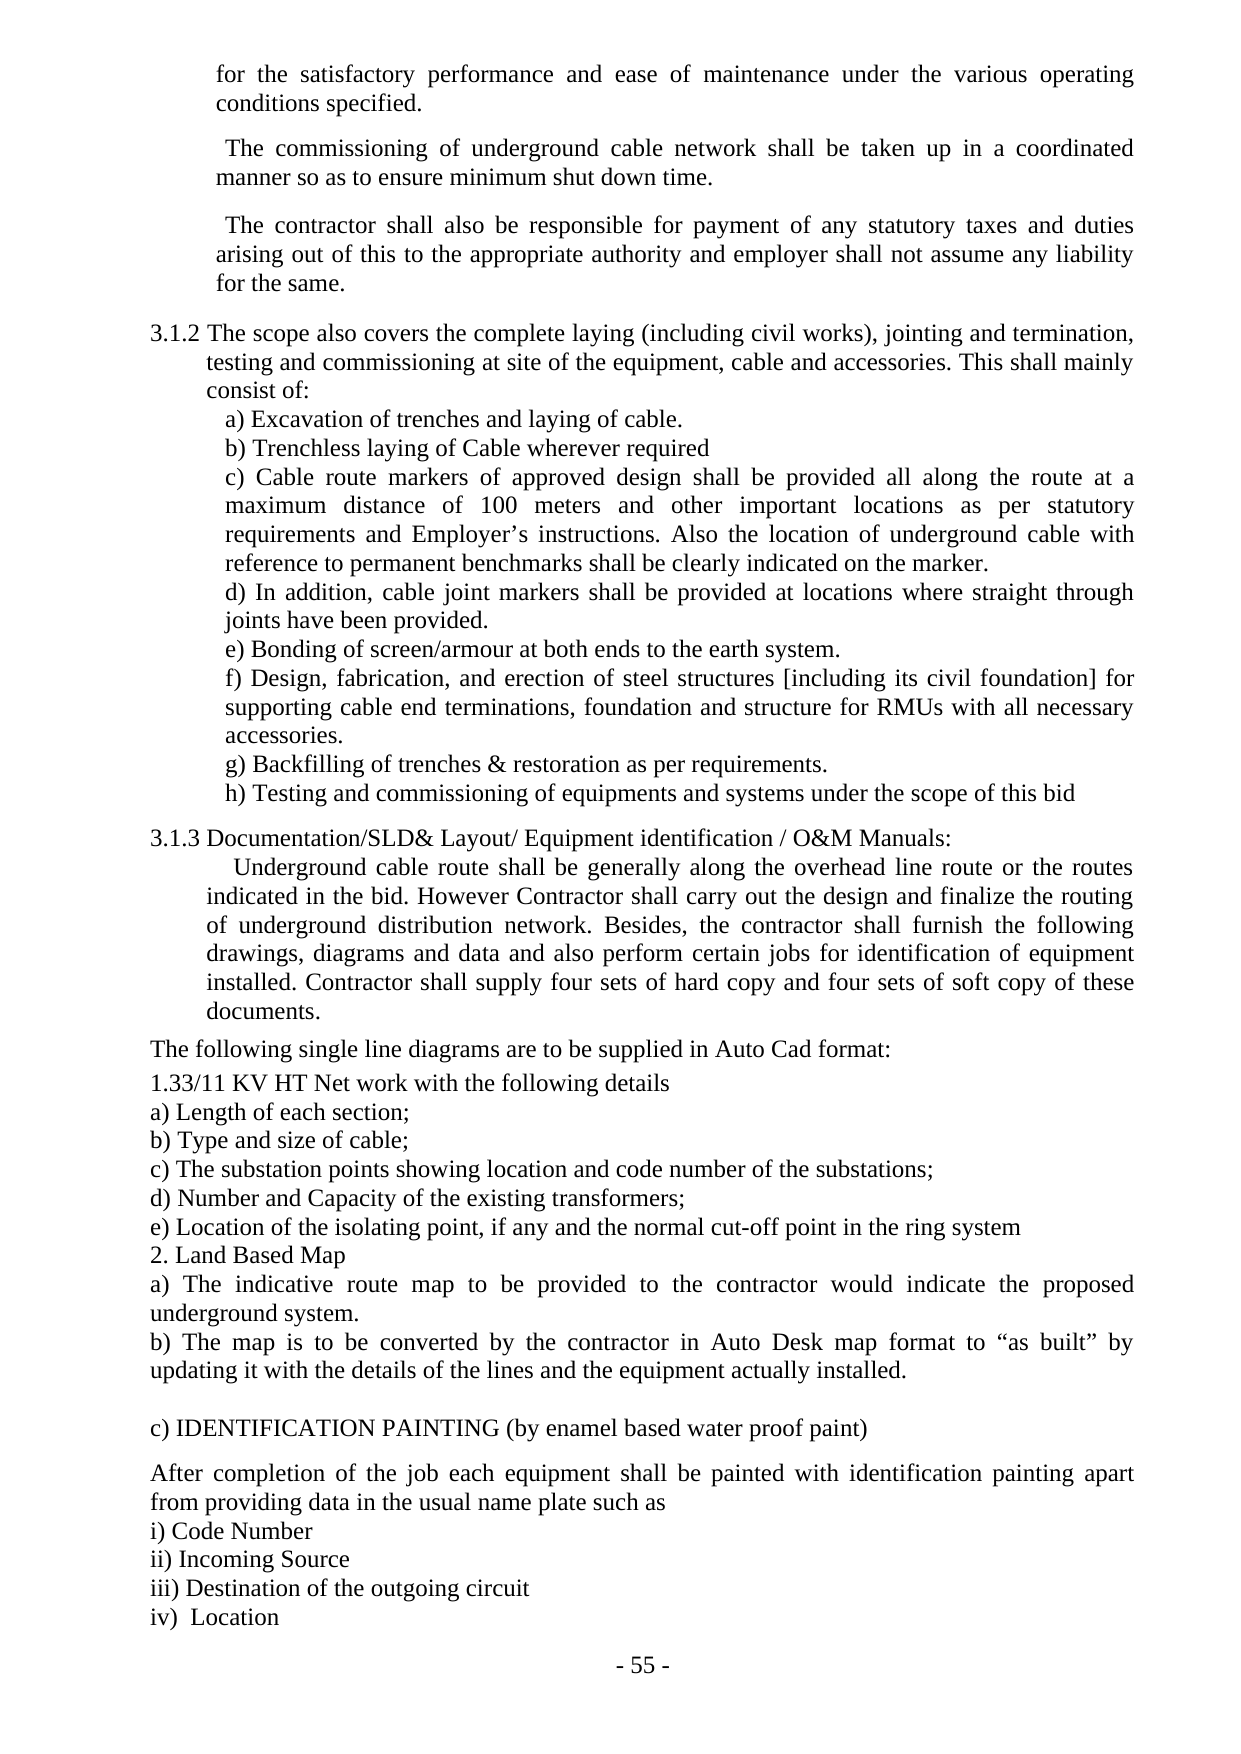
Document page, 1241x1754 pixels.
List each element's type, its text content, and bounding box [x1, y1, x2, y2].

text c) The substation points showing location and code number of the substations; [150, 1154, 1135, 1183]
text c) IDENTIFICATION PAINTING (by enamel based water proof paint) [150, 1413, 1135, 1442]
text 1.33/11 KV HT Net work with the following details [150, 1068, 1135, 1097]
text f) Design, fabrication, and erection of steel structures [including its civil foundation] for supporting cable end terminations, foundation and structure for RMUs with all necessary accessories. [225, 663, 1135, 749]
text e) Location of the isolating point, if any and the normal cut-off point in the ring system [150, 1212, 1135, 1240]
text ii) Incoming Source [150, 1544, 1135, 1573]
text b) Type and size of cable; [150, 1125, 1135, 1154]
text d) In addition, cable joint markers shall be provided at locations where straight through joints have been provided. [225, 577, 1135, 634]
text e) Bonding of screen/armour at both ends to the earth system. [150, 634, 1135, 663]
text The commissioning of underground cable network shall be taken up in a coordinated manner so as to ensure minimum shut down time. [216, 133, 1135, 191]
text b) The map is to be converted by the contractor in Auto Desk map format to “as built” by updating it with the details of the lines and the equipment actually installed. [150, 1327, 1135, 1384]
text The following single line diagrams are to be supplied in Auto Cad format: [150, 1034, 1135, 1063]
text 3.1.3 Documentation/SLD& Layout/ Equipment identification / O&M Manuals: [150, 823, 1135, 852]
text a) The indicative route map to be provided to the contractor would indicate the proposed underground system. [150, 1269, 1135, 1327]
text 3.1.2 The scope also covers the complete laying (including civil works), jointing and termination, testing and commissioning at site of the equipment, cable and accessories. This shall mainly consist of: [150, 318, 1135, 404]
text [216, 59, 1135, 117]
text c) Cable route markers of approved design shall be provided all along the route at a maximum distance of 100 meters and other important locations as per statutory requirements and Employer’s instructions. Also the location of underground cable with reference to permanent benchmarks shall be clearly indicated on the marker. [225, 462, 1135, 577]
text a) Excavation of trenches and laying of cable. [150, 404, 1135, 433]
text 2. Land Based Map [150, 1240, 1135, 1269]
text i) Code Number [150, 1516, 1135, 1544]
text Underground cable route shall be generally along the overhead line route or the routes indicated in the bid. However Contractor shall carry out the design and finalize the routing of underground distribution network. Besides, the contractor shall furnish the following drawings, diagrams and data and also perform certain jobs for identification of equipment installed. Contractor shall supply four sets of hard copy and four sets of soft copy of these documents. [150, 852, 1135, 1025]
text iii) Destination of the outgoing circuit [150, 1573, 1135, 1602]
text After completion of the job each equipment shall be painted with identification painting apart from providing data in the usual name plate such as [150, 1458, 1135, 1516]
text g) Backfilling of trenches & restoration as per requirements. [150, 749, 1135, 778]
text The contractor shall also be responsible for payment of any statutory taxes and duties arising out of this to the appropriate authority and employer shall not assume any liability for the same. [216, 210, 1135, 296]
text d) Number and Capacity of the existing transformers; [150, 1183, 1135, 1212]
text a) Length of each section; [150, 1097, 1135, 1125]
text h) Testing and commissioning of equipments and systems under the scope of this bid [225, 778, 1135, 807]
text b) Trenchless laying of Cable wherever required [150, 433, 1135, 462]
text iv) Location [150, 1602, 1135, 1631]
